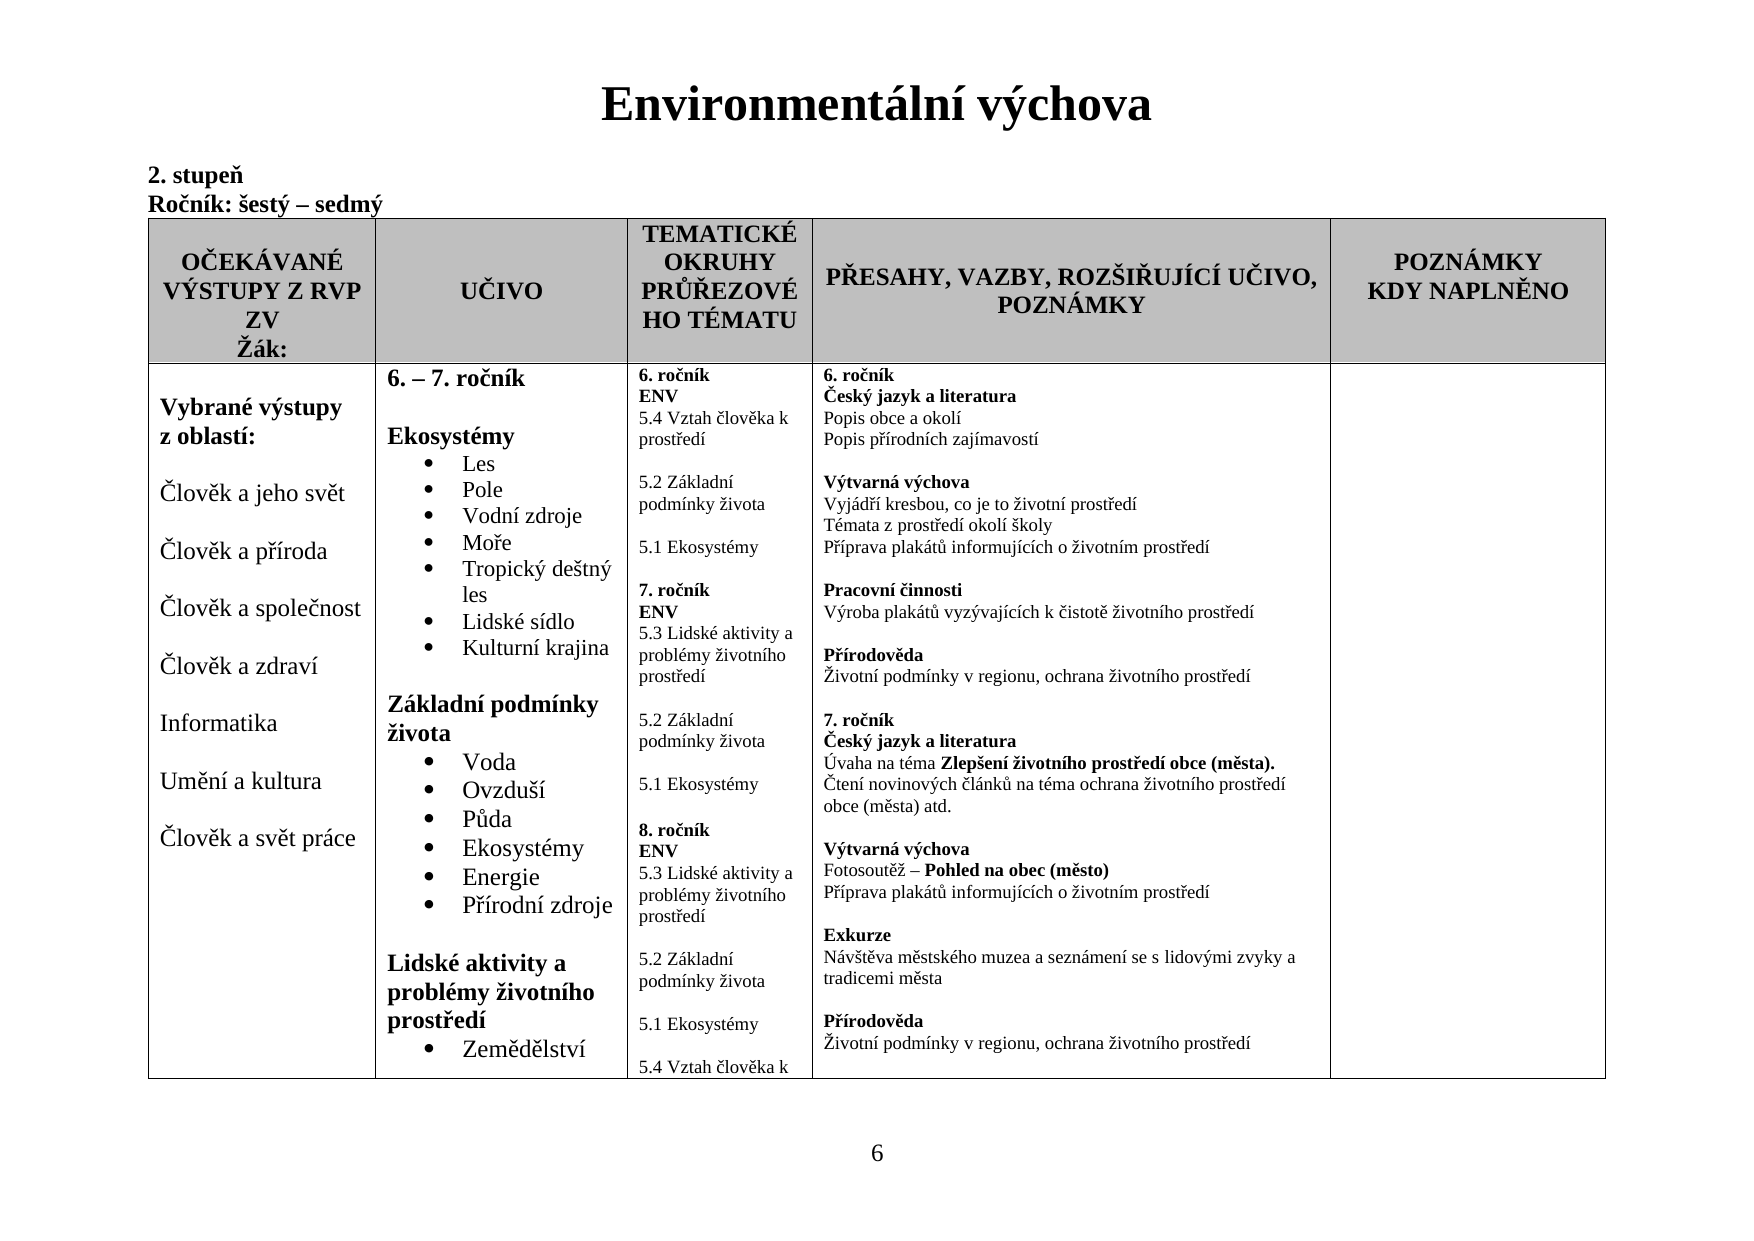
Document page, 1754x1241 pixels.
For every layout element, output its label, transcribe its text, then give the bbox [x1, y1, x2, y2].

table_header UČIVO [376, 219, 627, 362]
text Ročník: šestý – sedmý [148, 189, 1606, 218]
table_header OČEKÁVANÉ VÝSTUPY Z RVP ZV Žák: [149, 219, 375, 362]
text 2. stupeň [148, 160, 1606, 189]
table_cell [149, 364, 375, 1077]
table_header POZNÁMKY KDY NAPLNĚNO [1331, 219, 1605, 362]
table_cell [1331, 364, 1605, 1077]
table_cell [628, 364, 812, 1077]
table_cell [376, 364, 627, 1077]
table_header PŘESAHY, VAZBY, ROZŠIŘUJÍCÍ UČIVO, POZNÁMKY [813, 219, 1330, 362]
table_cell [813, 364, 1330, 1077]
table_header TEMATICKÉ OKRUHY PRŮŘEZOVÉHO TÉMATU [628, 219, 812, 362]
